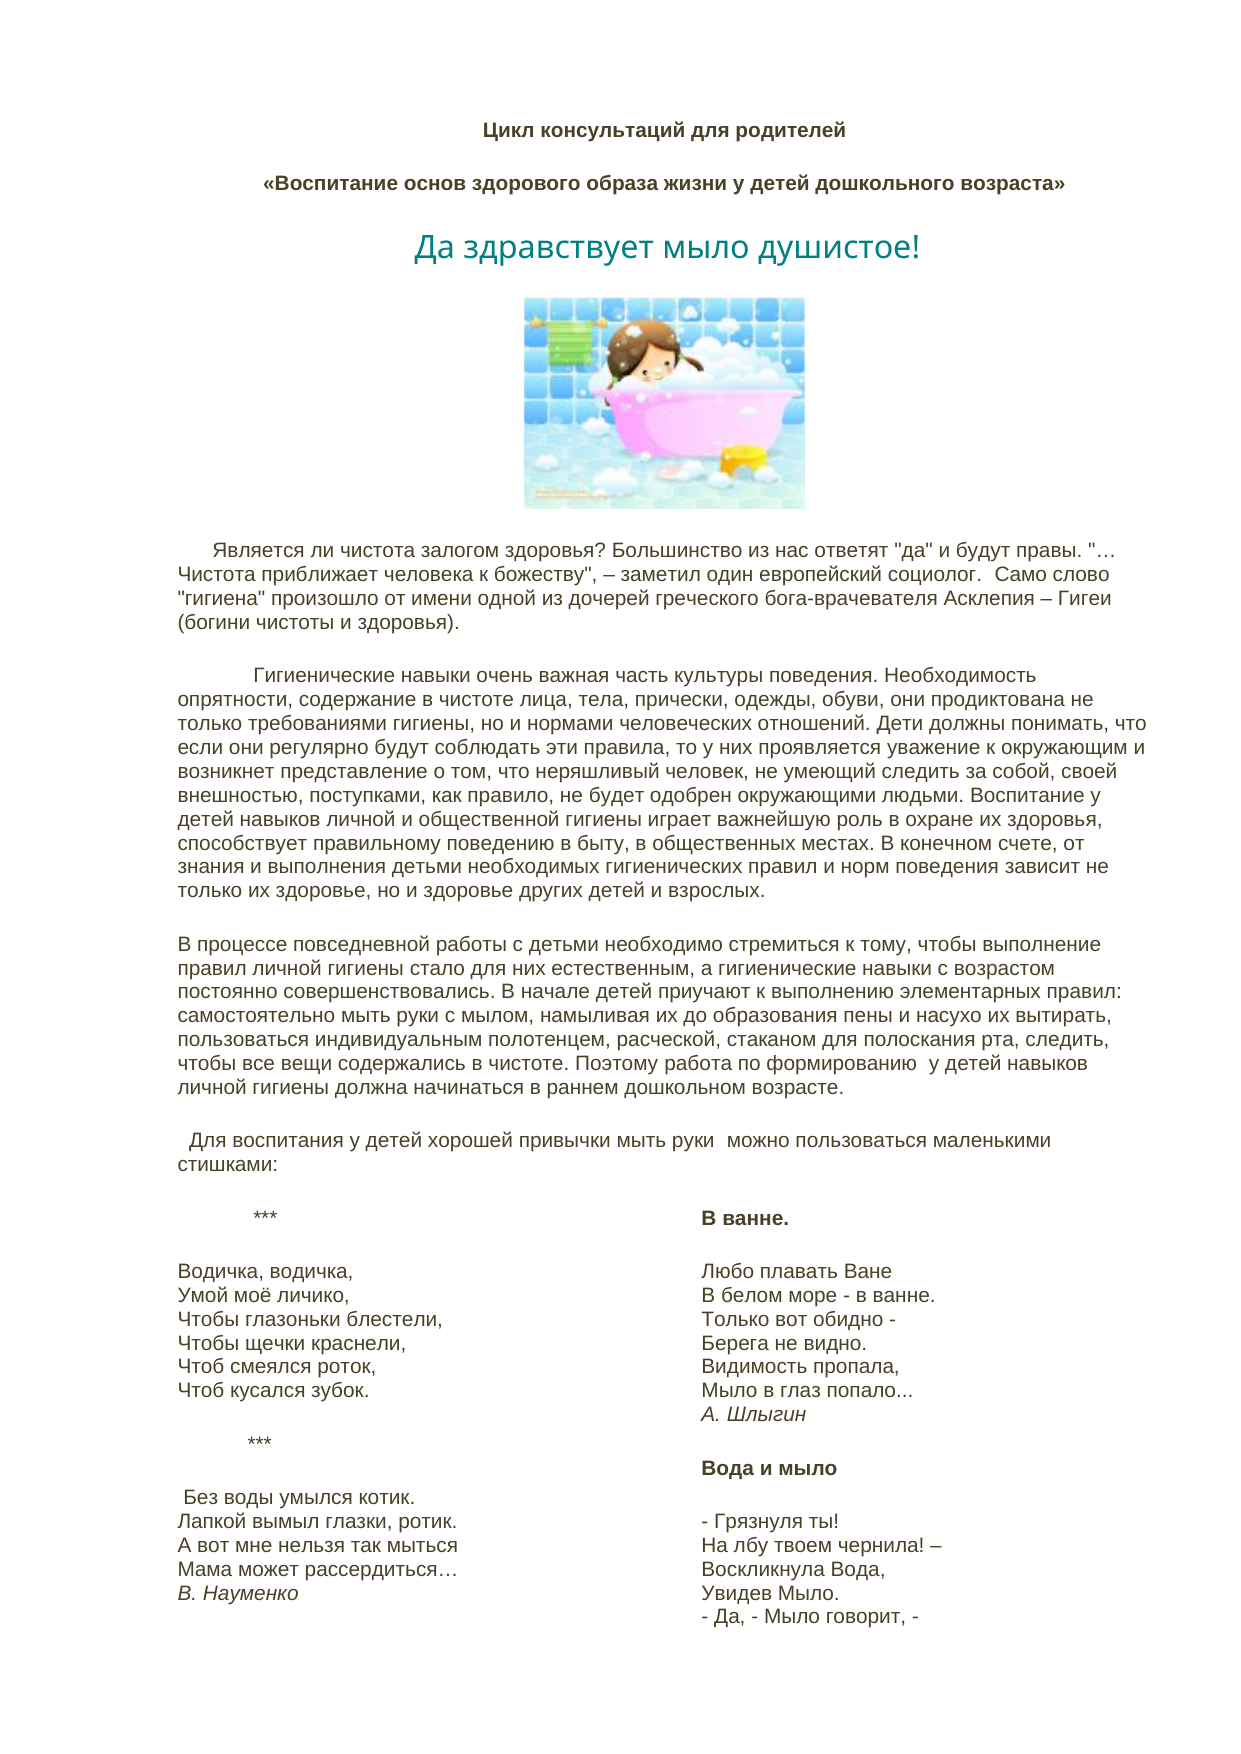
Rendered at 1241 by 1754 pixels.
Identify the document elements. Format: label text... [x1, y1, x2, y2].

text - Грязнуля ты! На лбу твоем чернила! – Воскликнула Вода, Увидев Мыло. - Да, - Мыло говорит, - Я это знаю, Зато других от грязи [701, 1508, 1152, 1628]
text *** [177, 1431, 627, 1455]
text Для воспитания у детей хорошей привычки мыть руки можно пользоваться маленькими стишками: [177, 1128, 1152, 1176]
text В процессе повседневной работы с детьми необходимо стремиться к тому, чтобы выполнение правил личной гигиены стало для них естественным, а гигиенические навыки с возрастом постоянно совершенствовались. В начале детей приучают к выполнению элементарных правил: самостоятельно мыть руки с мылом, намыливая их до образования пены и насухо их вытирать, пользоваться индивидуальным полотенцем, расческой, стаканом для полоскания рта, следить, чтобы все вещи содержались в чистоте. Поэтому работа по формированию у детей навыков личной гигиены должна начинаться в раннем дошкольном возрасте. [177, 931, 1152, 1099]
text Водичка, водичка, Умой моё личико, Чтобы глазоньки блестели, Чтобы щечки краснели, Чтоб смеялся роток, Чтоб кусался зубок. [177, 1258, 627, 1402]
text Гигиенические навыки очень важная часть культуры поведения. Необходимость опрятности, содержание в чистоте лица, тела, прически, одежды, обуви, они продиктована не только требованиями гигиены, но и нормами человеческих отношений. Дети должны понимать, что если они регулярно будут соблюдать эти правила, то у них проявляется уважение к окружающим и возникнет представление о том, что неряшливый человек, не умеющий следить за собой, своей внешностью, поступками, как правило, не будет одобрен окружающими людьми. Воспитание у детей навыков личной и общественной гигиены играет важнейшую роль в охране их здоровья, способствует правильному поведению в быту, в общественных местах. В конечном счете, от знания и выполнения детьми необходимых гигиенических правил и норм поведения зависит не только их здоровье, но и здоровье других детей и взрослых. [177, 663, 1152, 902]
text Да здравствует мыло душистое! [177, 224, 1152, 268]
text Любо плавать Ване В белом море - в ванне. Только вот обидно - Берега не видно. Видимость пропала, Мыло в глаз попало... А. Шлыгин [701, 1258, 1152, 1426]
text В ванне. [701, 1205, 1152, 1229]
picture [523, 297, 805, 509]
text Вода и мыло [701, 1455, 1152, 1479]
text Является ли чистота залогом здоровья? Большинство из нас ответят "да" и будут правы. "…Чистота приближает человека к божеству", – заметил один европейский социолог. Само слово "гигиена" произошло от имени одной из дочерей греческого бога-врачевателя Асклепия – Гигеи (богини чистоты и здоровья). [177, 538, 1152, 633]
text Без воды умылся котик. Лапкой вымыл глазки, ротик. А вот мне нельзя так мыться Мама может рассердиться… В. Науменко [177, 1484, 627, 1604]
text «Воспитание основ здорового образа жизни у детей дошкольного возраста» [177, 171, 1152, 195]
text Цикл консультаций для родителей [177, 118, 1152, 142]
text *** [177, 1205, 627, 1229]
